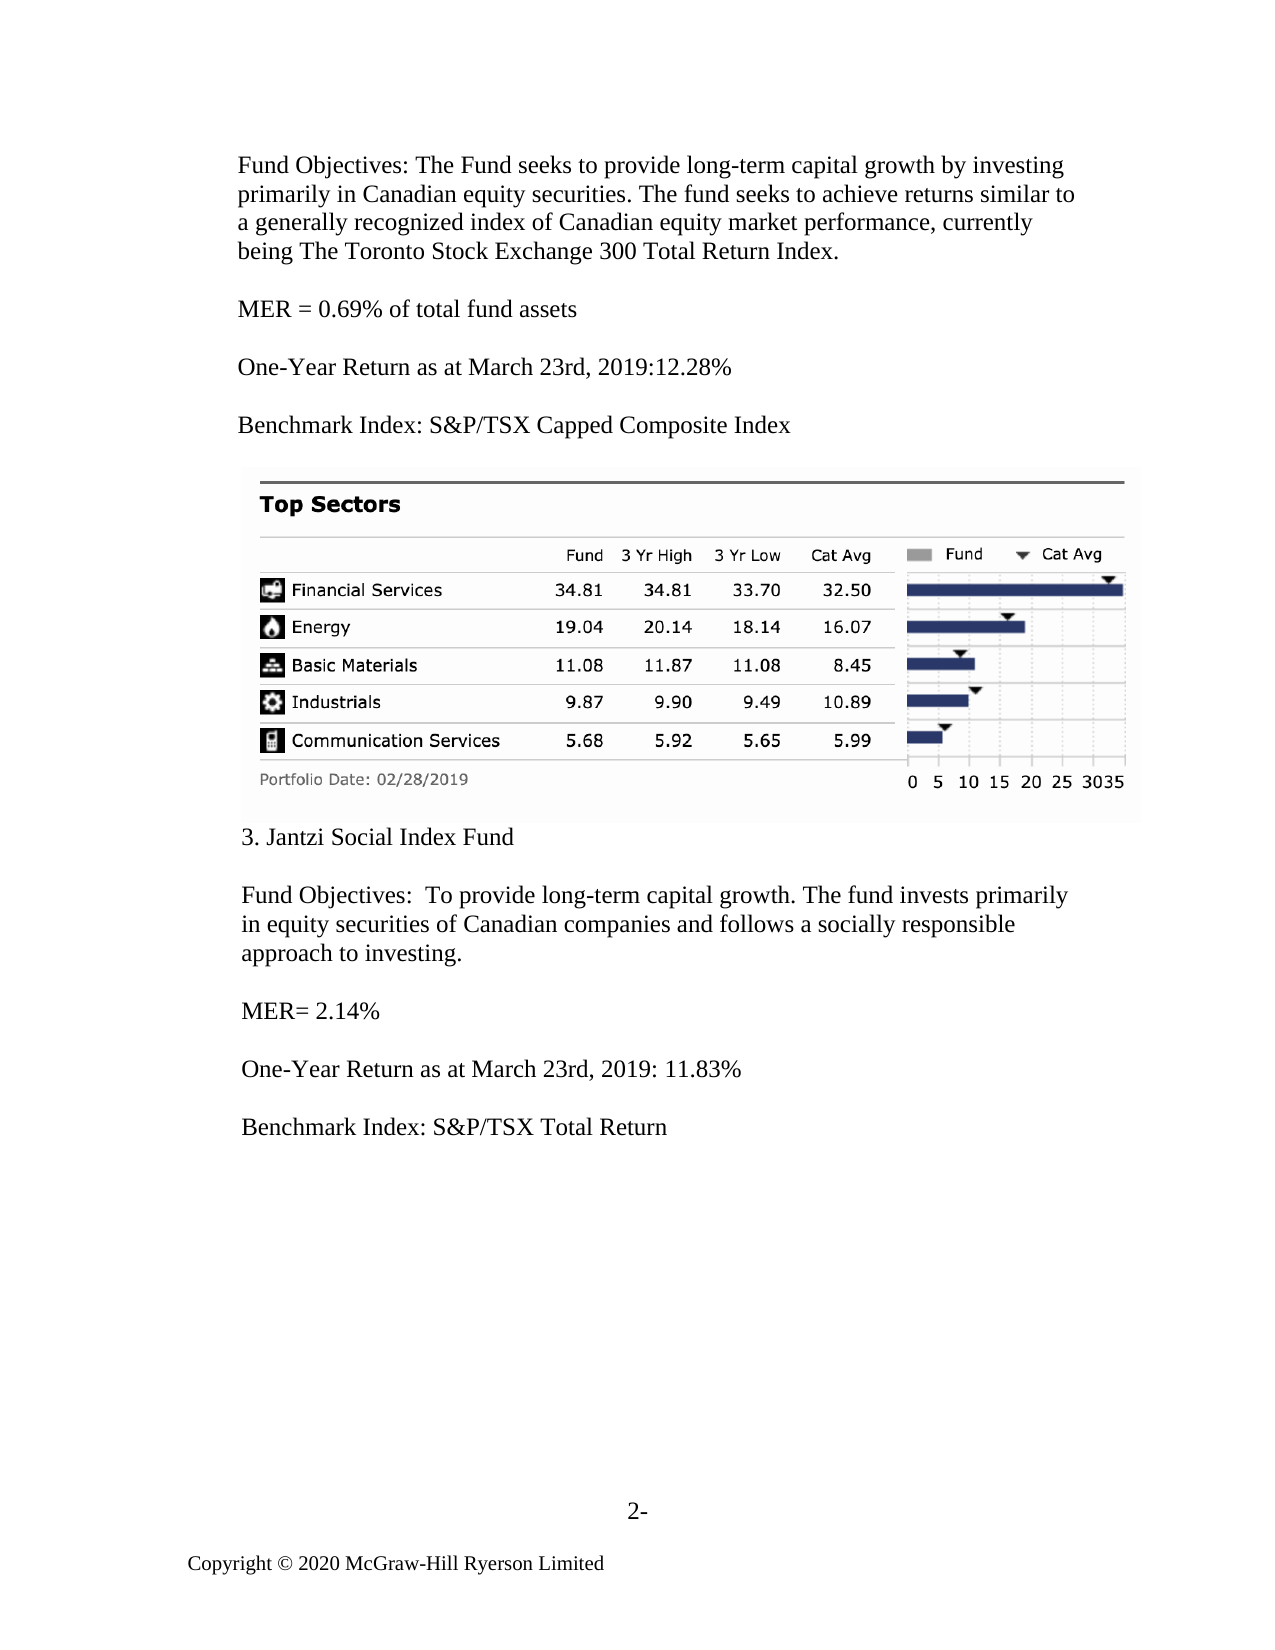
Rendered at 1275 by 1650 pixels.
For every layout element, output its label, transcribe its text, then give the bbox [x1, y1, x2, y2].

subtitle MER= 2.14% [187, 996, 1087, 1024]
subtitle One-Year Return as at March 23rd, 2019: 11.83% [187, 1054, 1087, 1082]
text Benchmark Index: S&P/TSX Total Return [187, 1112, 1087, 1140]
subtitle MER = 0.69% of total fund assets [187, 294, 1087, 323]
subtitle Fund Objectives: To provide long-term capital growth. The fund invests primarily in equity securities of Canadian companies and follows a socially responsible approach to investing. [241, 880, 1087, 967]
text Benchmark Index: S&P/TSX Capped Composite Index [187, 410, 1087, 439]
subtitle One-Year Return as at March 23rd, 2019:12.28% [187, 352, 1087, 381]
picture [241, 467, 1141, 823]
subtitle 3. Jantzi Social Index Fund [241, 823, 1087, 851]
subtitle Fund Objectives: The Fund seeks to provide long-term capital growth by investing primarily in Canadian equity securities. The fund seeks to achieve returns similar to a generally recognized index of Canadian equity market performance, currently being The Toronto Stock Exchange 300 Total Return Index. [237, 150, 1087, 265]
